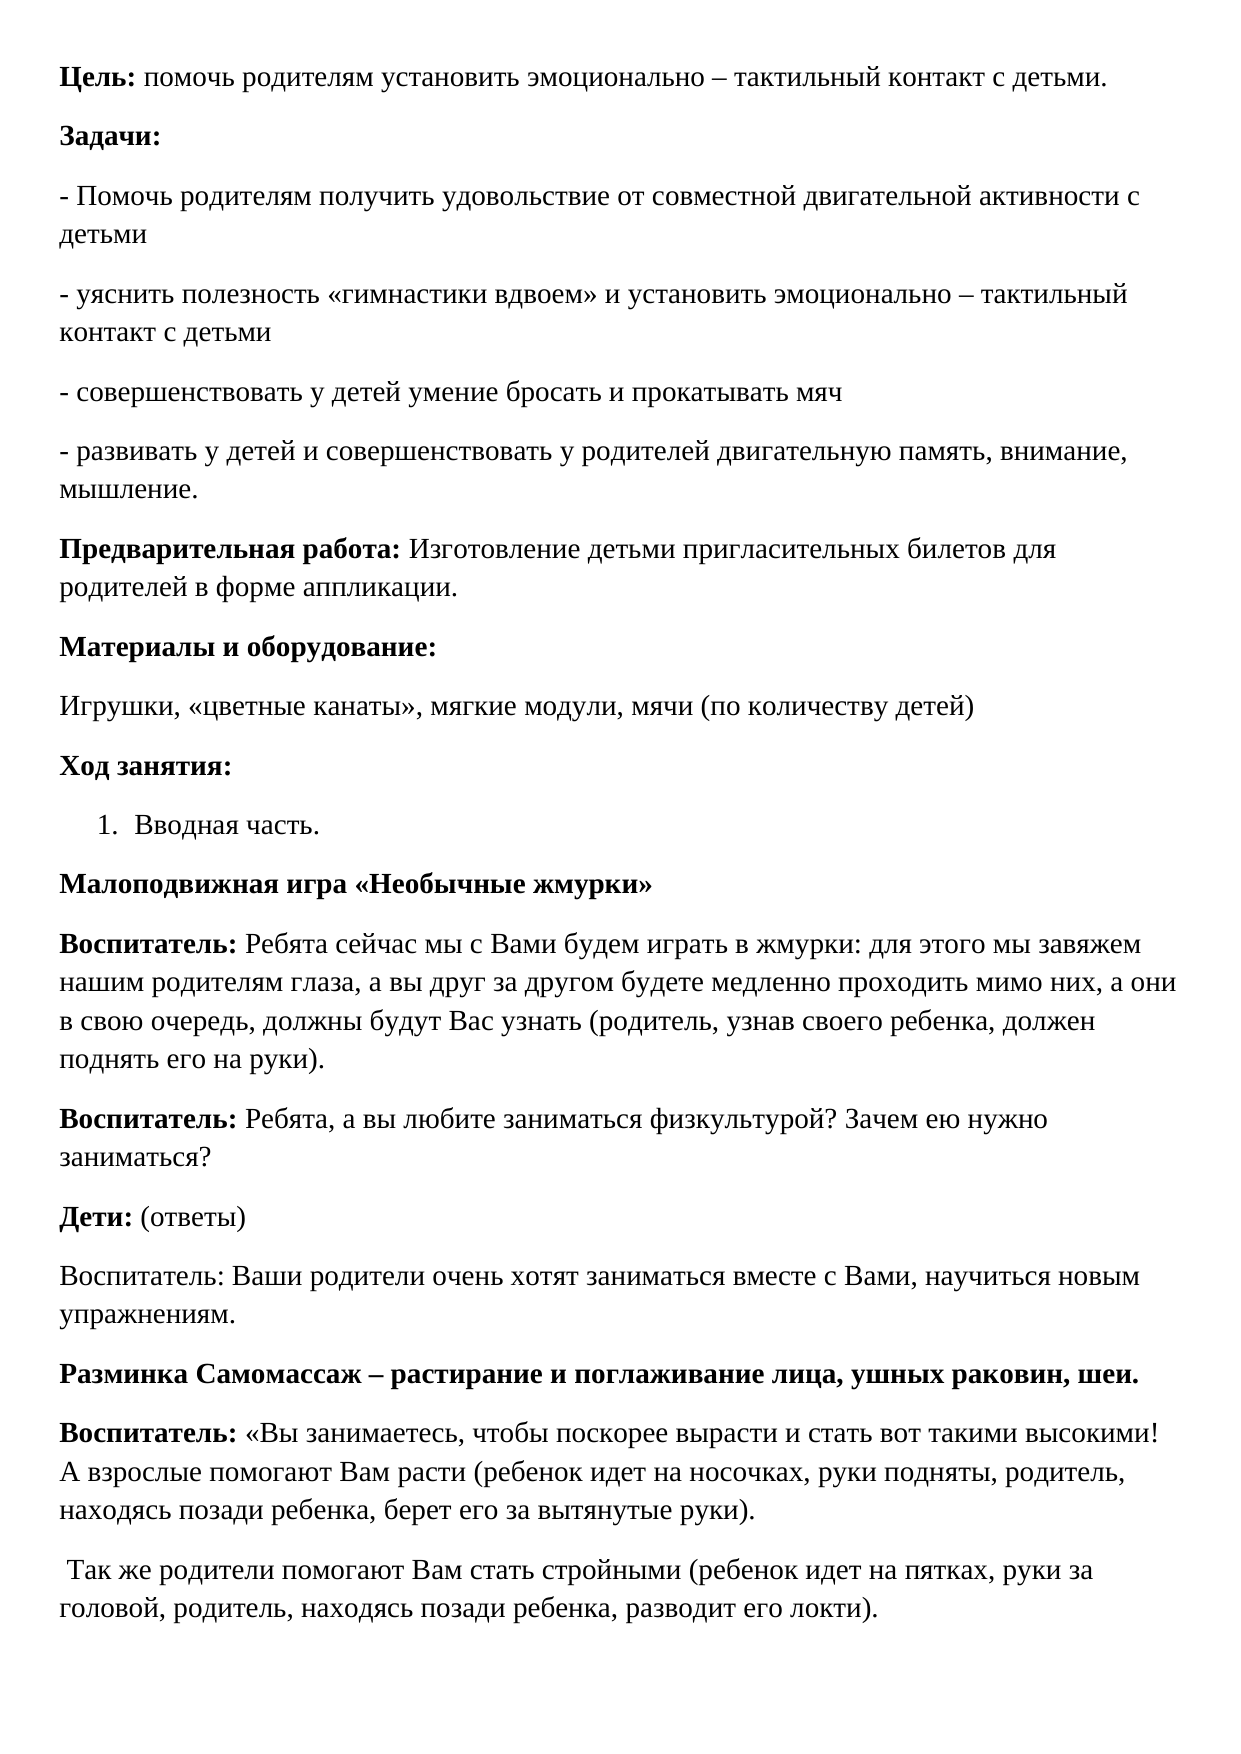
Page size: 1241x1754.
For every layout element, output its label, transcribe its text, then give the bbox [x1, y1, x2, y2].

text Предварительная работа: Изготовление детьми пригласительных билетов для родителей в форме аппликации. [59, 531, 1181, 603]
text - совершенствовать у детей умение бросать и прокатывать мяч [59, 374, 1181, 407]
text Цель: помочь родителям установить эмоционально – тактильный контакт с детьми. [59, 59, 1181, 93]
text Воспитатель: Ваши родители очень хотят заниматься вместе с Вами, научиться новым упражнениям. [59, 1258, 1181, 1330]
text Так же родители помогают Вам стать стройными (ребенок идет на пятках, руки за головой, родитель, находясь позади ребенка, разводит его локти). [59, 1552, 1181, 1624]
text Дети: (ответы) [59, 1199, 1181, 1232]
text Материалы и оборудование: [59, 629, 1181, 662]
text Разминка Самомассаж – растирание и поглаживание лица, ушных раковин, шеи. [59, 1356, 1181, 1389]
text Воспитатель: «Вы занимаетесь, чтобы поскорее вырасти и стать вот такими высокими! А взрослые помогают Вам расти (ребенок идет на носочках, руки подняты, родитель, находясь позади ребенка, берет его за вытянутые руки). [59, 1415, 1181, 1526]
text - Помочь родителям получить удовольствие от совместной двигательной активности с детьми [59, 178, 1181, 250]
text - уяснить полезность «гимнастики вдвоем» и установить эмоционально – тактильный контакт с детьми [59, 276, 1181, 348]
text Задачи: [59, 118, 1181, 152]
list Вводная часть. [97, 807, 1181, 841]
text Воспитатель: Ребята, а вы любите заниматься физкультурой? Зачем ею нужно заниматься? [59, 1101, 1181, 1173]
text - развивать у детей и совершенствовать у родителей двигательную память, внимание, мышление. [59, 433, 1181, 505]
text Воспитатель: Ребята сейчас мы с Вами будем играть в жмурки: для этого мы завяжем нашим родителям глаза, а вы друг за другом будете медленно проходить мимо них, а они в свою очередь, должны будут Вас узнать (родитель, узнав своего ребенка, должен поднять его на руки). [59, 926, 1181, 1075]
text Ход занятия: [59, 748, 1181, 781]
text Игрушки, «цветные канаты», мягкие модули, мячи (по количеству детей) [59, 688, 1181, 722]
text Малоподвижная игра «Необычные жмурки» [59, 866, 1181, 900]
